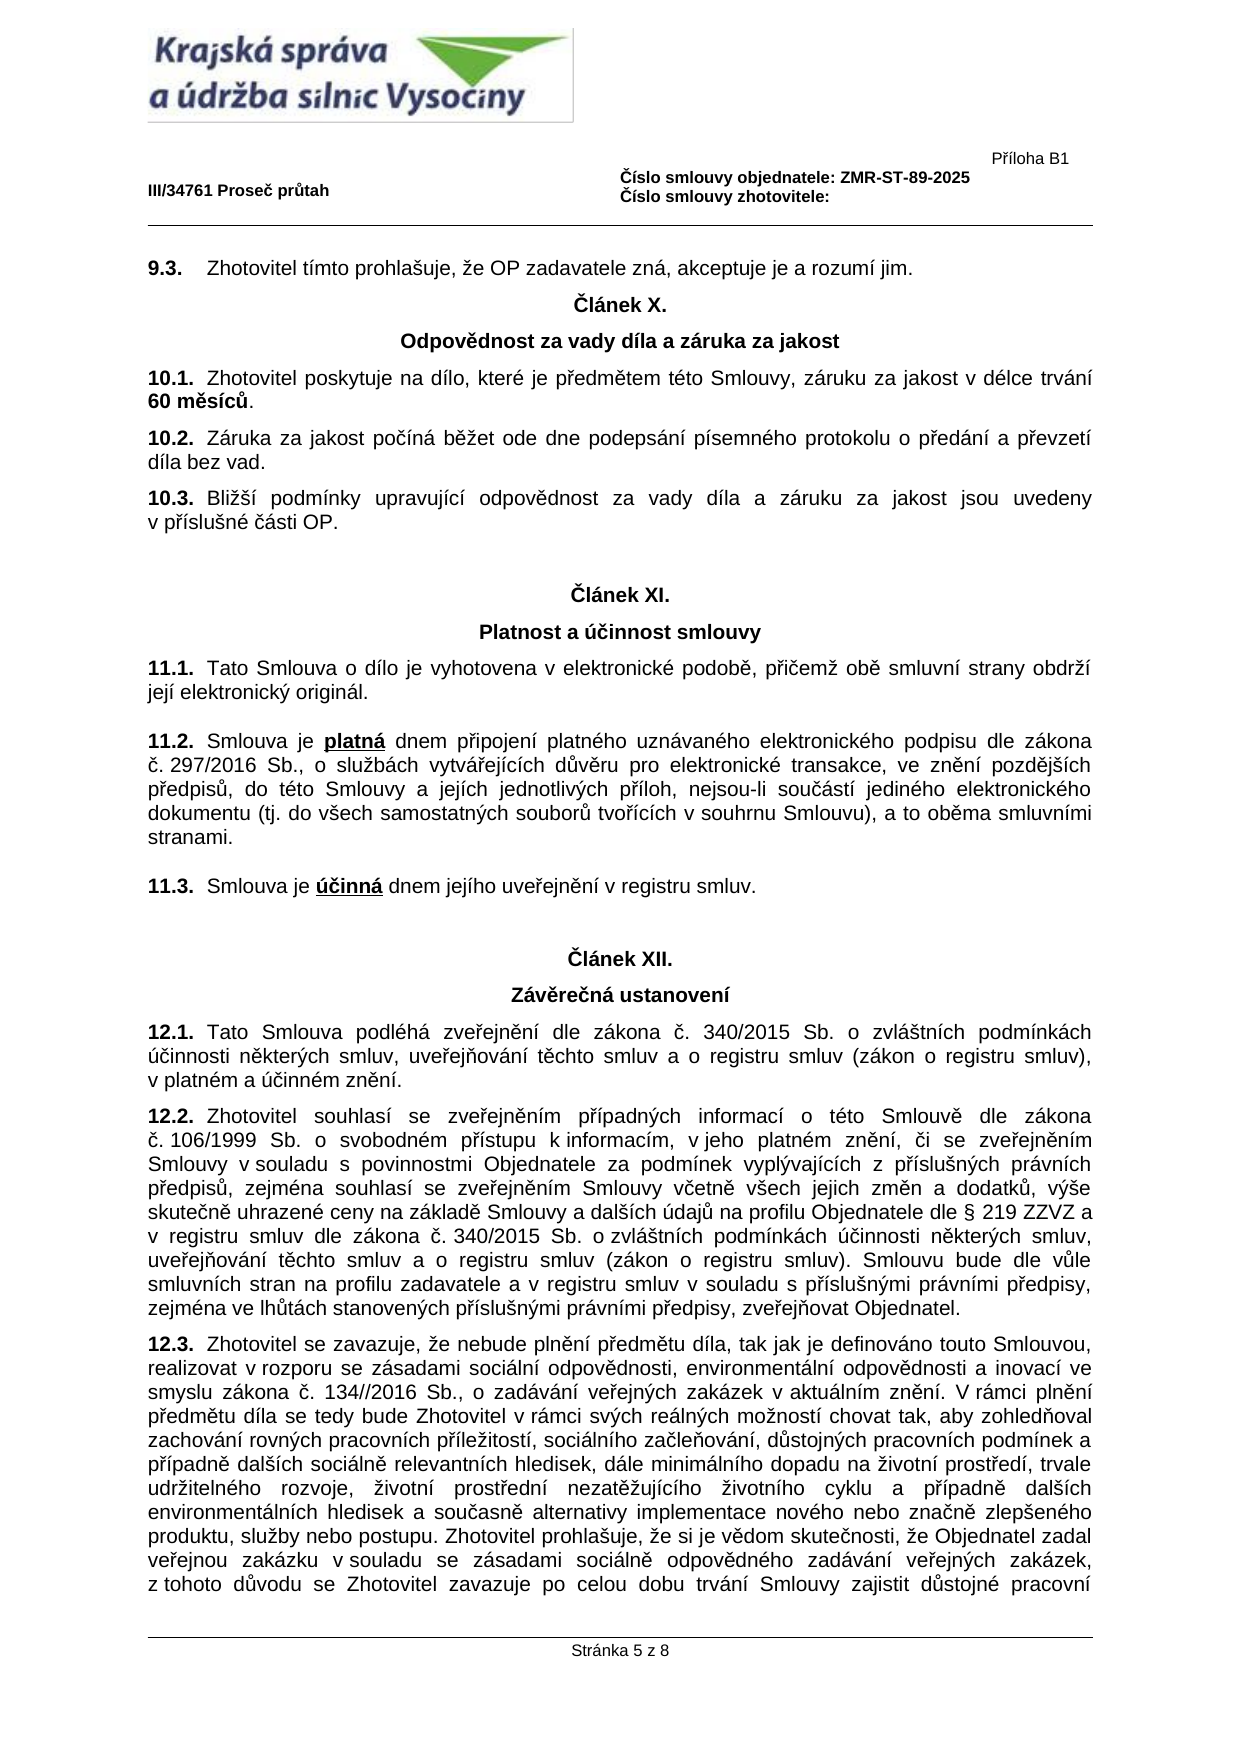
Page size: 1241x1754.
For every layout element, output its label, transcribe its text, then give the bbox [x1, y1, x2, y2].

list Tato Smlouva podléhá zveřejnění dle zákona č. 340/2015 Sb. o zvláštních podmínkách účinnosti některých smluv, uveřejňování těchto smluv a o registru smluv (zákon o registru smluv), v platném a účinném znění. [148, 1019, 1093, 1091]
list Smlouva je platná dnem připojení platného uznávaného elektronického podpisu dle zákona č. 297/2016 Sb., o službách vytvářejících důvěru pro elektronické transakce, ve znění pozdějších předpisů, do této Smlouvy a jejích jednotlivých příloh, nejsou-li součástí jediného elektronického dokumentu (tj. do všech samostatných souborů tvořících v souhrnu Smlouvu), a to oběma smluvními stranami. [148, 729, 1093, 849]
text Článek X. [148, 292, 1093, 316]
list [148, 1332, 1093, 1596]
list Tato Smlouva o dílo je vyhotovena v elektronické podobě, přičemž obě smluvní strany obdrží její elektronický originál. [148, 656, 1093, 704]
list Zhotovitel souhlasí se zveřejněním případných informací o této Smlouvě dle zákona č. 106/1999 Sb. o svobodném přístupu k informacím, v jeho platném znění, či se zveřejněním Smlouvy v souladu s povinnostmi Objednatele za podmínek vyplývajících z příslušných právních předpisů, zejména souhlasí se zveřejněním Smlouvy včetně všech jejich změn a dodatků, výše skutečně uhrazené ceny na základě Smlouvy a dalších údajů na profilu Objednatele dle § 219 ZZVZ a v registru smluv dle zákona č. 340/2015 Sb. o zvláštních podmínkách účinnosti některých smluv, uveřejňování těchto smluv a o registru smluv (zákon o registru smluv). Smlouvu bude dle vůle smluvních stran na profilu zadavatele a v registru smluv v souladu s příslušnými právními předpisy, zejména ve lhůtách stanovených příslušnými právními předpisy, zveřejňovat Objednatel. [148, 1104, 1093, 1319]
list Zhotovitel tímto prohlašuje, že OP zadavatele zná, akceptuje je a rozumí jim. [148, 256, 1093, 280]
list Zhotovitel poskytuje na dílo, které je předmětem této Smlouvy, záruku za jakost v délce trvání 60 měsíců. [148, 365, 1093, 413]
list Záruka za jakost počíná běžet ode dne podepsání písemného protokolu o předání a převzetí díla bez vad. [148, 426, 1093, 474]
list Smlouva je účinná dnem jejího uveřejnění v registru smluv. [148, 874, 1093, 898]
subtitle Platnost a účinnost smlouvy [148, 619, 1093, 643]
list Bližší podmínky upravující odpovědnost za vady díla a záruku za jakost jsou uvedeny v příslušné části OP. [148, 486, 1093, 534]
picture [147, 28, 574, 124]
subtitle Závěrečná ustanovení [148, 983, 1093, 1007]
subtitle Odpovědnost za vady díla a záruka za jakost [148, 329, 1093, 353]
text Článek XII. [148, 947, 1093, 971]
text Článek XI. [148, 583, 1093, 607]
